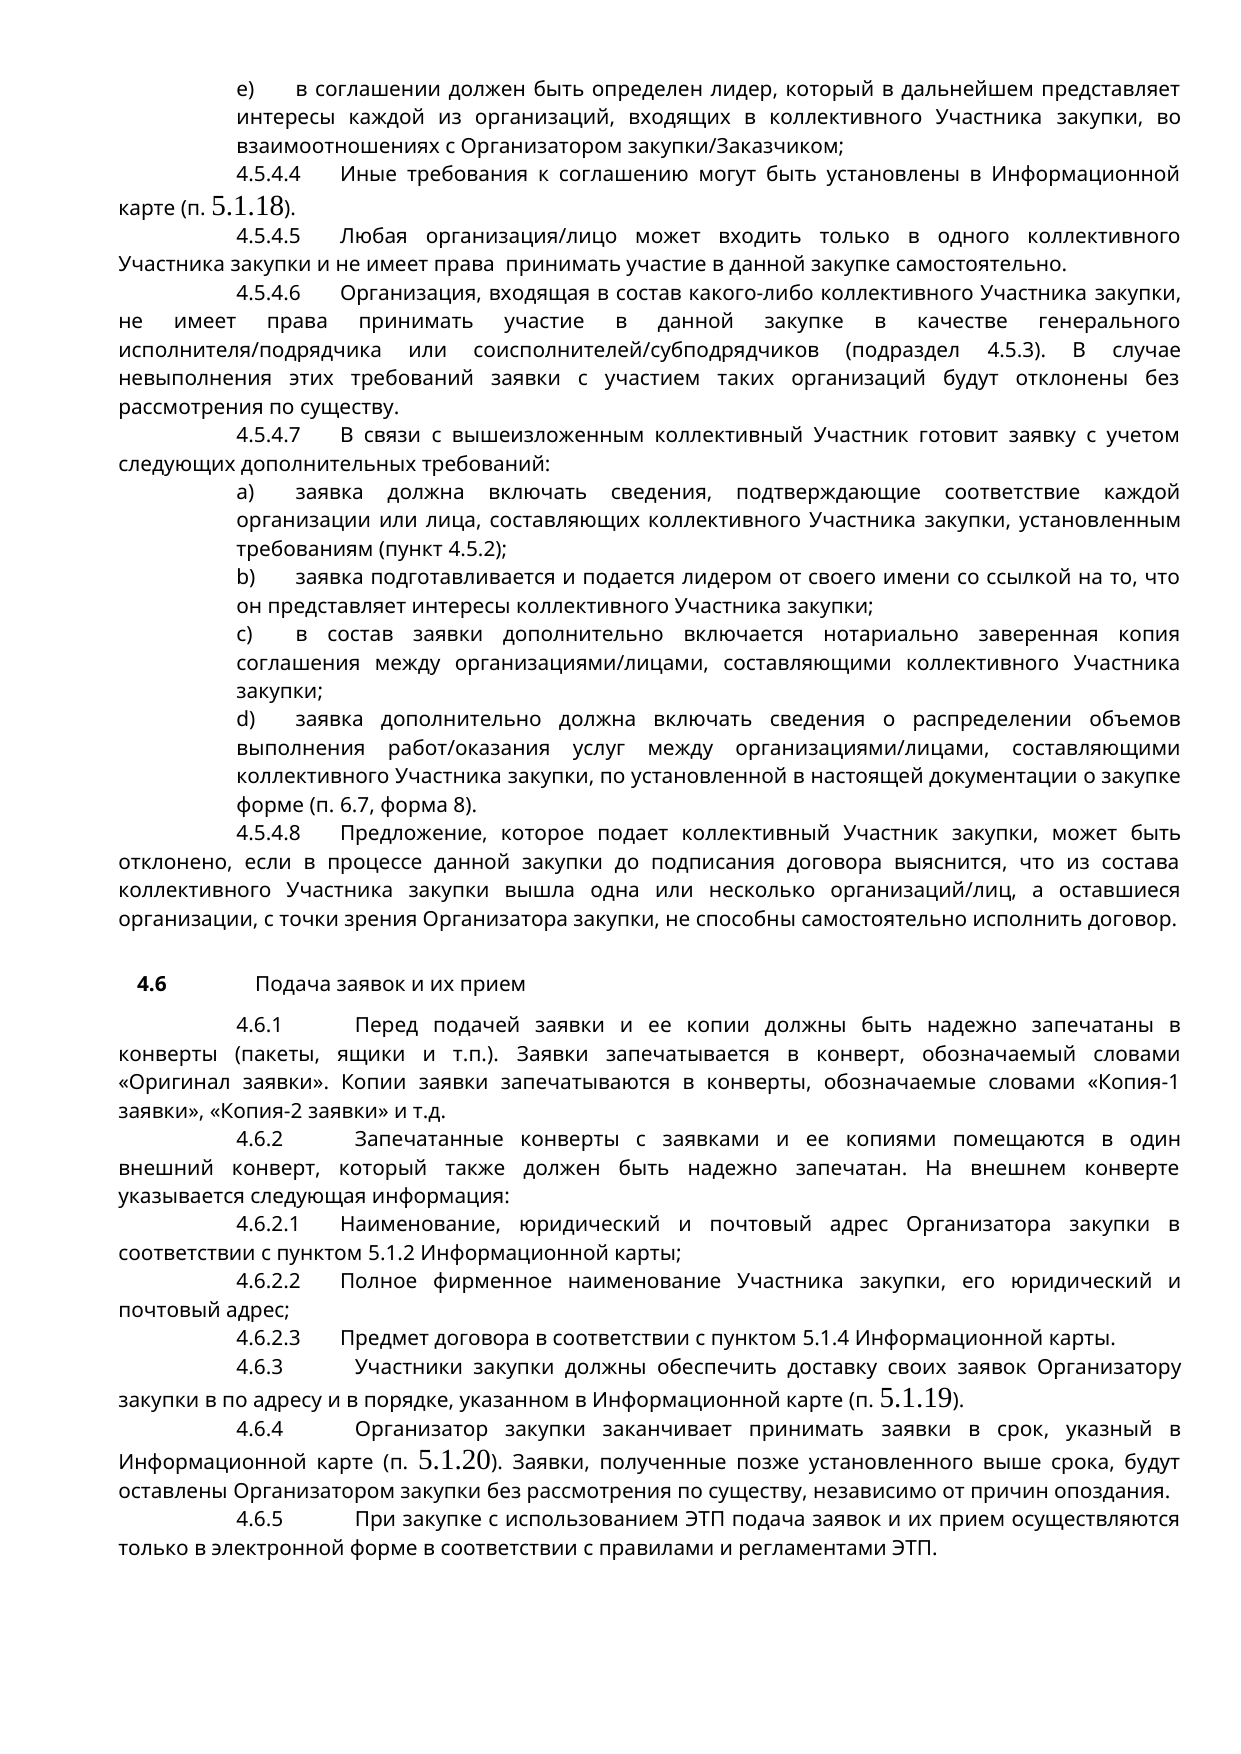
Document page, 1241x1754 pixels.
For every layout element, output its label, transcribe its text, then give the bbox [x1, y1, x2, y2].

subtitle Подача заявок и их прием [137, 969, 1181, 998]
list Иные требования к соглашению могут быть установлены в Информационной карте (п. 5.1.18). [118, 159, 1181, 221]
list Полное фирменное наименование Участника закупки, его юридический и почтовый адрес; [118, 1266, 1181, 1323]
list Предмет договора в соответствии с пунктом 5.1.4 Информационной карты. [118, 1323, 1181, 1352]
list Перед подачей заявки и ее копии должны быть надежно запечатаны в конверты (пакеты, ящики и т.п.). Заявки запечатывается в конверт, обозначаемый словами «Оригинал заявки». Копии заявки запечатываются в конверты, обозначаемые словами «Копия-1 заявки», «Копия-2 заявки» и т.д. [118, 1011, 1181, 1124]
list заявка подготавливается и подается лидером от своего имени со ссылкой на то, что он представляет интересы коллективного Участника закупки; [236, 562, 1181, 619]
list Любая организация/лицо может входить только в одного коллективного Участника закупки и не имеет права принимать участие в данной закупке самостоятельно. [118, 221, 1181, 278]
list Наименование, юридический и почтовый адрес Организатора закупки в соответствии с пунктом 5.1.2 Информационной карты; [118, 1209, 1181, 1266]
list Организатор закупки заканчивает принимать заявки в срок, указный в Информационной карте (п. 5.1.20). Заявки, полученные позже установленного выше срока, будут оставлены Организатором закупки без рассмотрения по существу, независимо от причин опоздания. [118, 1414, 1181, 1504]
list Участники закупки должны обеспечить доставку своих заявок Организатору закупки в по адресу и в порядке, указанном в Информационной карте (п. 5.1.19). [118, 1352, 1181, 1414]
list Предложение, которое подает коллективный Участник закупки, может быть отклонено, если в процессе данной закупки до подписания договора выяснится, что из состава коллективного Участника закупки вышла одна или несколько организаций/лиц, а оставшиеся организации, с точки зрения Организатора закупки, не способны самостоятельно исполнить договор. [118, 818, 1181, 932]
list заявка дополнительно должна включать сведения о распределении объемов выполнения работ/оказания услуг между организациями/лицами, составляющими коллективного Участника закупки, по установленной в настоящей документации о закупке форме (п. 6.7, форма 8). [236, 704, 1181, 818]
list Запечатанные конверты с заявками и ее копиями помещаются в один внешний конверт, который также должен быть надежно запечатан. На внешнем конверте указывается следующая информация: [118, 1124, 1181, 1209]
list заявка должна включать сведения, подтверждающие соответствие каждой организации или лица, составляющих коллективного Участника закупки, установленным требованиям (пункт 4.5.2); [236, 477, 1181, 562]
list При закупке с использованием ЭТП подача заявок и их прием осуществляются только в электронной форме в соответствии с правилами и регламентами ЭТП. [118, 1504, 1181, 1561]
list Организация, входящая в состав какого-либо коллективного Участника закупки, не имеет права принимать участие в данной закупке в качестве генерального исполнителя/подрядчика или соисполнителей/субподрядчиков (подраздел 4.5.3). В случае невыполнения этих требований заявки с участием таких организаций будут отклонены без рассмотрения по существу. [118, 278, 1181, 420]
list в состав заявки дополнительно включается нотариально заверенная копия соглашения между организациями/лицами, составляющими коллективного Участника закупки; [236, 619, 1181, 704]
list в соглашении должен быть определен лидер, который в дальнейшем представляет интересы каждой из организаций, входящих в коллективного Участника закупки, во взаимоотношениях с Организатором закупки/Заказчиком; [236, 74, 1181, 159]
list В связи с вышеизложенным коллективный Участник готовит заявку с учетом следующих дополнительных требований: [118, 420, 1181, 477]
